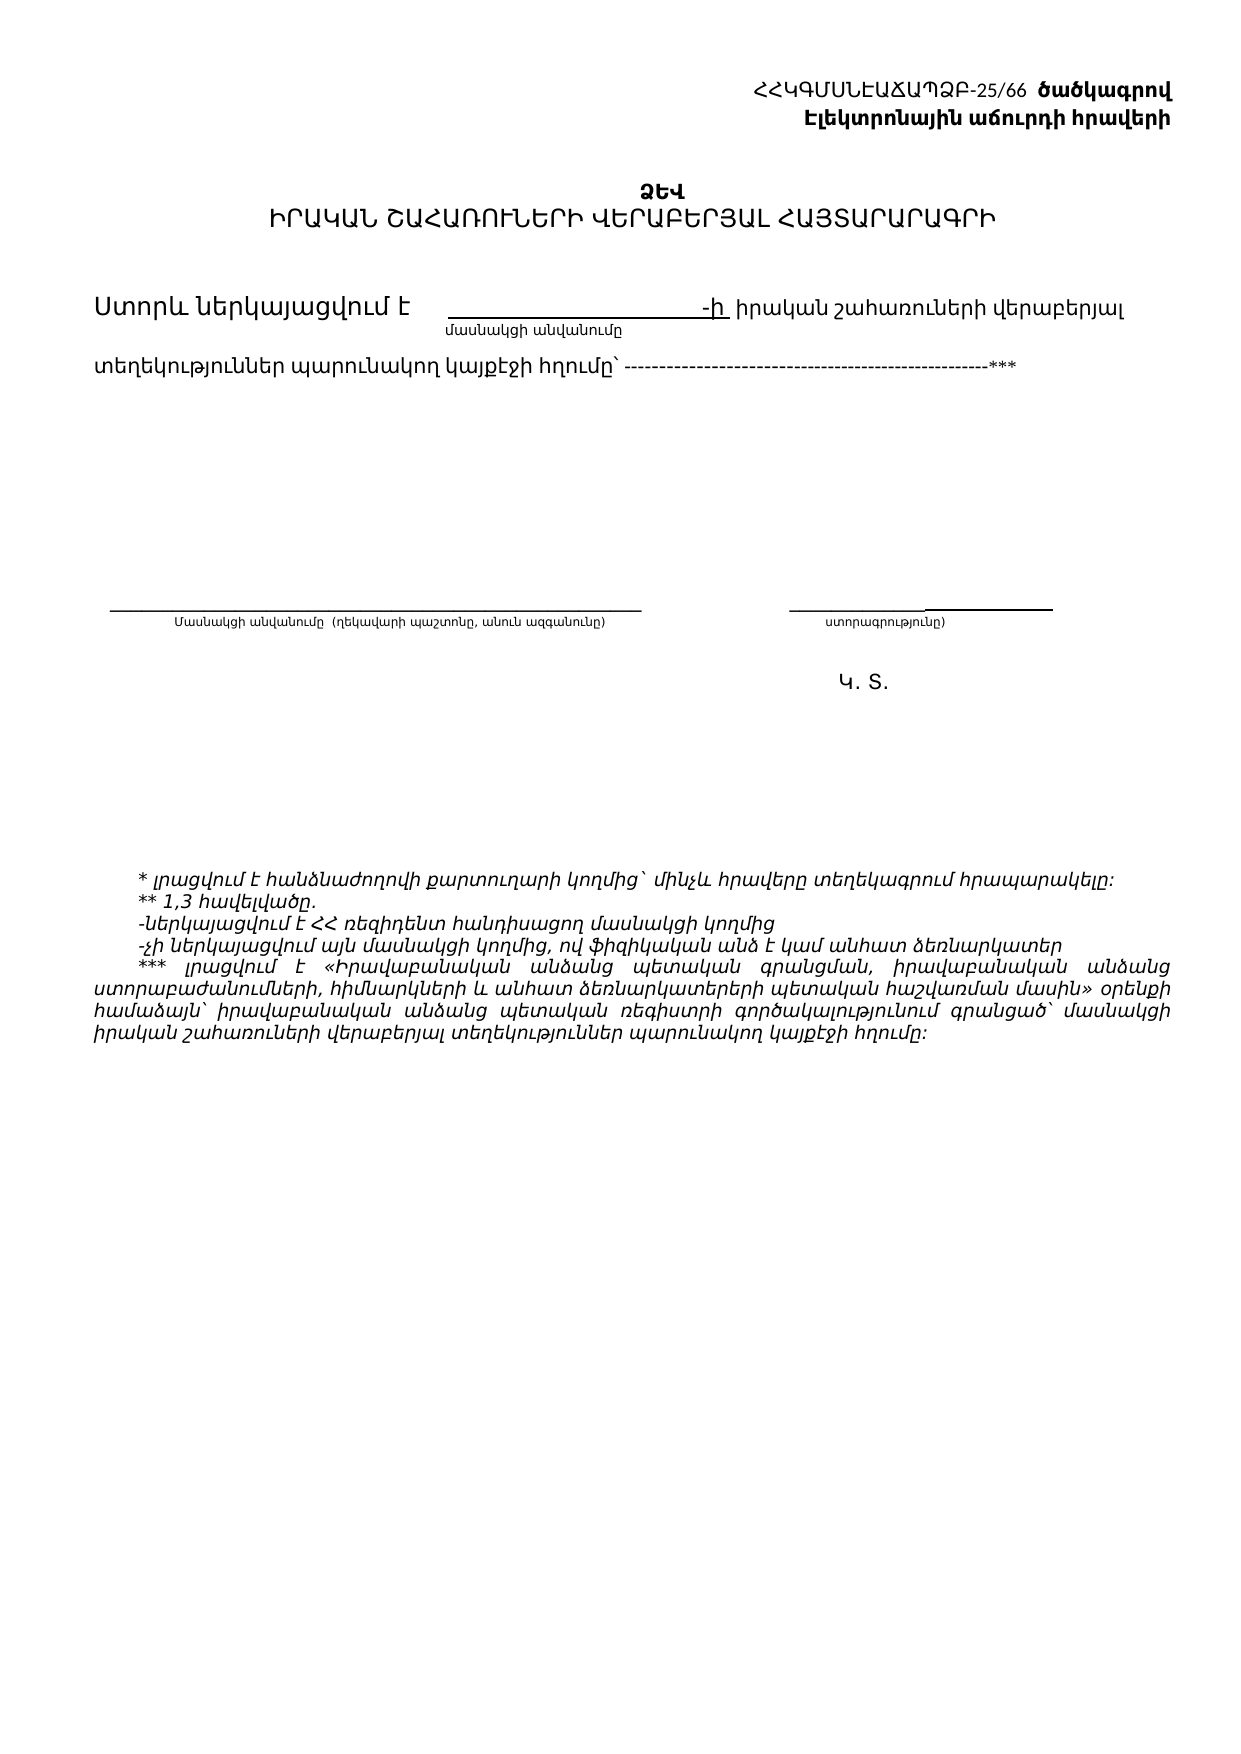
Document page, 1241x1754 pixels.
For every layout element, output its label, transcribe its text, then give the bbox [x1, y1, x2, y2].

text ** 1,3 հավելվածը․ [94, 891, 1171, 913]
text -չի ներկայացվում այն մասնակցի կողմից, ով ֆիզիկական անձ է կամ անհատ ձեռնարկատեր [94, 934, 1171, 956]
text տեղեկություններ պարունակող կայքէջի հղումը՝ ----------------------------------------------------*** [94, 351, 1171, 379]
text ___________________________________________________ _____________ Մասնակցի անվանումը (ղեկավարի պաշտոնը, անուն ազգանունը) ստորագրությունը) [94, 588, 1171, 641]
text մասնակցի անվանումը [94, 322, 1171, 351]
text ՀՀԿԳՄՍՆԷԱՃԱՊՁԲ-25/66 ծածկագրով [94, 75, 1171, 103]
text Կ. Տ. [94, 670, 1171, 694]
text Ստորև ներկայացվում է -ի իրական շահառուների վերաբերյալ [94, 292, 1171, 322]
text ՁԵՎ [94, 180, 1171, 205]
text *** լրացվում է «Իրավաբանական անձանց պետական գրանցման, իրավաբանական անձանց ստորաբաժանումների, հիմնարկների և անհատ ձեռնարկատերերի պետական հաշվառման մասին» օրենքի համաձայն՝ իրավաբանական անձանց պետական ռեգիստրի գործակալությունում գրանցած՝ մասնակցի իրական շահառուների վերաբերյալ տեղեկություններ պարունակող կայքէջի հղումը: [94, 956, 1171, 1044]
text ԻՐԱԿԱՆ ՇԱՀԱՌՈՒՆԵՐԻ ՎԵՐԱԲԵՐՅԱԼ ՀԱՅՏԱՐԱՐԱԳՐԻ [94, 205, 1171, 234]
text -ներկայացվում է ՀՀ ռեզիդենտ հանդիսացող մասնակցի կողմից [94, 913, 1171, 934]
text * լրացվում է հանձնաժողովի քարտուղարի կողմից` մինչև հրավերը տեղեկագրում հրապարակելը: [94, 869, 1171, 891]
text Էլեկտրոնային աճուրդի հրավերի [94, 103, 1171, 132]
